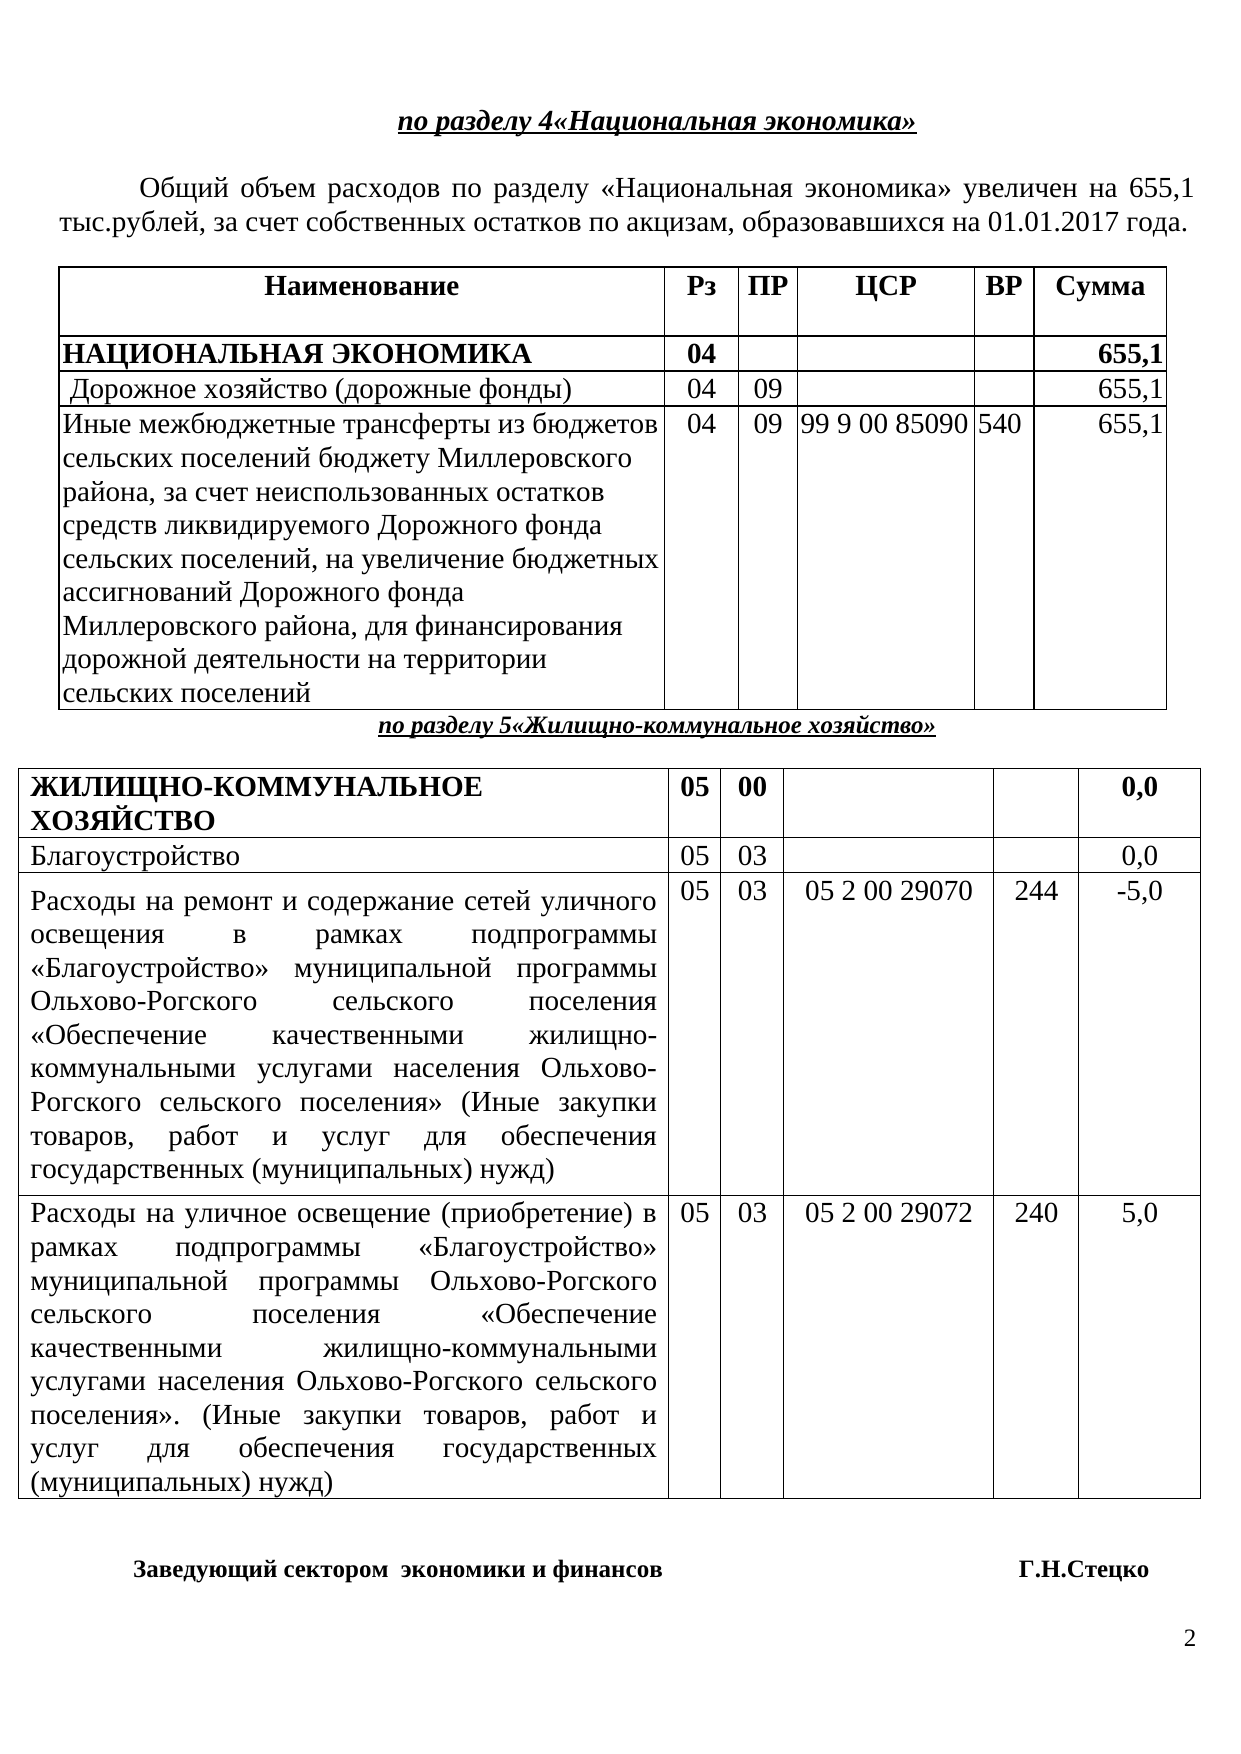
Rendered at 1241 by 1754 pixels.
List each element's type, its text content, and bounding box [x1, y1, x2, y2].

table_cell [798, 337, 974, 370]
table_cell Иные межбюджетные трансферты из бюджетов сельских поселений бюджету Миллеровского района, за счет неиспользованных остатков средств ликвидируемого Дорожного фонда сельских поселений, на увеличение бюджетных ассигнований Дорожного фонда Миллеровского района, для финансирования дорожной деятельности на территории сельских поселений [60, 407, 664, 708]
table_cell 04 [665, 407, 738, 708]
table_header ВР [975, 268, 1033, 335]
table_cell 05 2 00 29072 [784, 1196, 993, 1497]
table_header Рз [665, 268, 738, 335]
table_cell 03 [721, 838, 783, 872]
table_cell [784, 838, 993, 872]
table_cell 05 [669, 1196, 720, 1497]
table_cell [975, 337, 1033, 370]
table_cell 0,0 [1079, 838, 1200, 872]
table_header 05 [669, 769, 720, 837]
table_cell 04 [665, 337, 738, 370]
table_cell [739, 337, 797, 370]
table_header ПР [739, 268, 797, 335]
table_header ЖИЛИЩНО-КОММУНАЛЬНОЕ ХОЗЯЙСТВО [19, 769, 668, 837]
table_header 00 [721, 769, 783, 837]
text Заведующий сектором экономики и финансов Г.Н.Стецко [133, 1554, 1196, 1582]
table_cell 03 [721, 873, 783, 1194]
table_cell 5,0 [1079, 1196, 1200, 1497]
table_cell 240 [994, 1196, 1078, 1497]
text по разделу 5«Жилищно-коммунальное хозяйство» [118, 710, 1196, 739]
table_header [784, 769, 993, 837]
table_cell Расходы на уличное освещение (приобретение) в рамках подпрограммы «Благоустройство» муниципальной программы Ольхово-Рогского сельского поселения «Обеспечение качественными жилищно-коммунальными услугами населения Ольхово-Рогского сельского поселения». (Иные закупки товаров, работ и услуг для обеспечения государственных (муниципальных) нужд) [19, 1196, 668, 1497]
table_header Наименование [60, 268, 664, 335]
table_cell 09 [739, 407, 797, 708]
table_cell 09 [739, 372, 797, 405]
table_header Сумма [1035, 268, 1166, 335]
table_cell Дорожное хозяйство (дорожные фонды) [60, 372, 664, 405]
table_cell Расходы на ремонт и содержание сетей уличного освещения в рамках подпрограммы «Благоустройство» муниципальной программы Ольхово-Рогского сельского поселения «Обеспечение качественными жилищно-коммунальными услугами населения Ольхово-Рогского сельского поселения» (Иные закупки товаров, работ и услуг для обеспечения государственных (муниципальных) нужд) [19, 873, 668, 1194]
table_cell [994, 838, 1078, 872]
text Общий объем расходов по разделу «Национальная экономика» увеличен на 655,1 тыс.рублей, за счет собственных остатков по акцизам, образовавшихся на 01.01.2017 года. [59, 170, 1196, 237]
table_cell 04 [665, 372, 738, 405]
table_cell 99 9 00 85090 [798, 407, 974, 708]
table_header [994, 769, 1078, 837]
text по разделу 4«Национальная экономика» [118, 103, 1196, 137]
table_cell 05 [669, 873, 720, 1194]
table_cell [798, 372, 974, 405]
table_header 0,0 [1079, 769, 1200, 837]
table_cell 655,1 [1035, 372, 1166, 405]
table_cell 05 [669, 838, 720, 872]
table_cell -5,0 [1079, 873, 1200, 1194]
table_cell 03 [721, 1196, 783, 1497]
table_cell 655,1 [1035, 337, 1166, 370]
table_cell 655,1 [1035, 407, 1166, 708]
table_cell [975, 372, 1033, 405]
table_cell 05 2 00 29070 [784, 873, 993, 1194]
table_cell НАЦИОНАЛЬНАЯ ЭКОНОМИКА [60, 337, 664, 370]
table_cell 540 [975, 407, 1033, 708]
table_cell 244 [994, 873, 1078, 1194]
table_header ЦСР [798, 268, 974, 335]
table_cell Благоустройство [19, 838, 668, 872]
